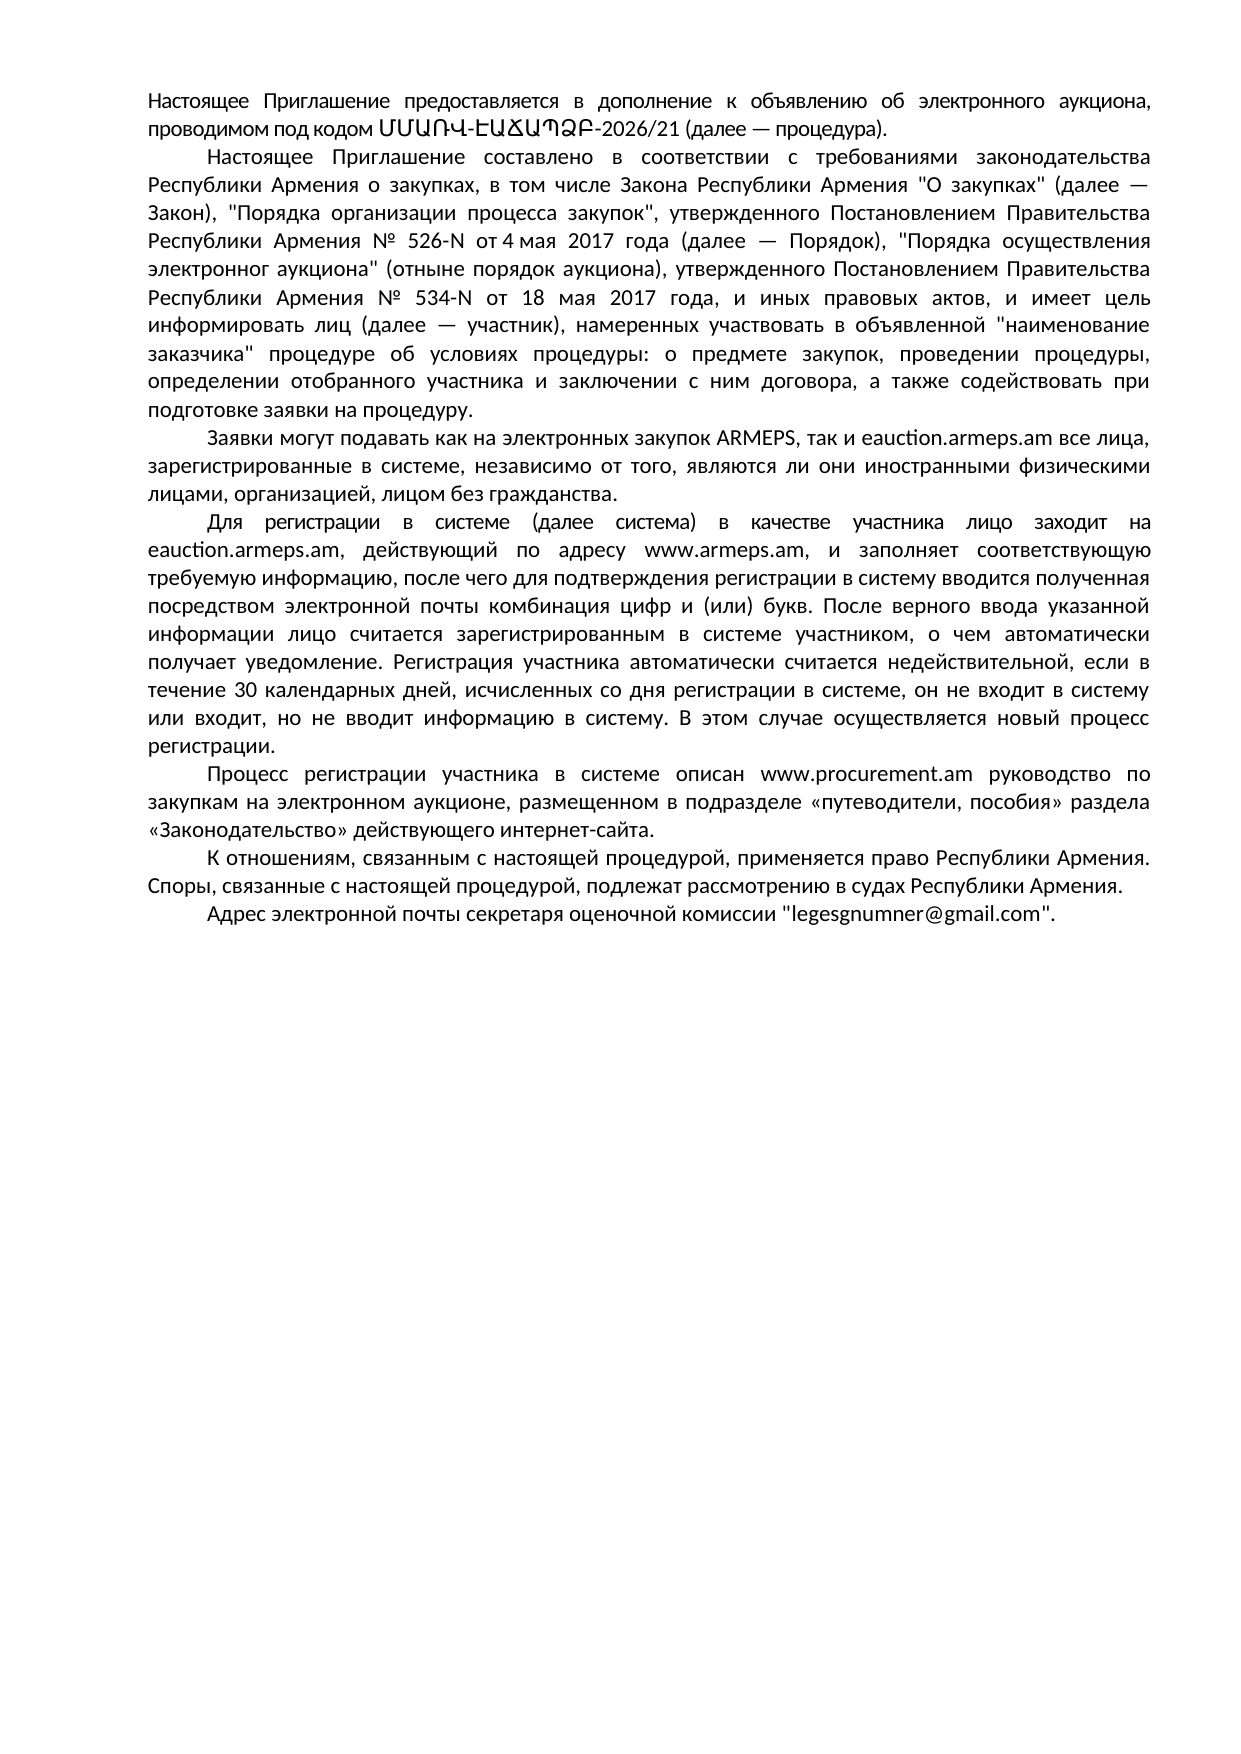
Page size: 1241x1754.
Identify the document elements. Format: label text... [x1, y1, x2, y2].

text Настоящее Приглашение предоставляется в дополнение к объявлению об электронного аукциона, проводимом под кодом ՄՄԱՌՎ-ԷԱՃԱՊՁԲ-2026/21 (далее — процедура). [148, 86, 1152, 142]
text Заявки могут подавать как на электронных закупок ARMEPS, так и eauction.armeps.am все лица, зарегистрированные в системе, независимо от того, являются ли они иностранными физическими лицами, организацией, лицом без гражданства. [148, 423, 1152, 507]
text Настоящее Приглашение составлено в соответствии с требованиями законодательства Республики Армения о закупках, в том числе Закона Республики Армения "О закупках" (далее — Закон), "Порядка организации процесса закупок", утвержденного Постановлением Правительства Республики Армения № 526-N от 4 мая 2017 года (далее — Порядок), "Порядка осуществления электронног аукциона" (отныне порядок аукциона), утвержденного Постановлением Правительства Республики Армения № 534-N от 18 мая 2017 года, и иных правовых актов, и имеет цель информировать лиц (далее — участник), намеренных участвовать в объявленной "наименование заказчика" процедуре об условиях процедуры: о предмете закупок, проведении процедуры, определении отобранного участника и заключении с ним договора, а также содействовать при подготовке заявки на процедуру. [148, 142, 1152, 423]
text Процесс регистрации участника в системе описан www.procurement.am руководство по закупкам на электронном аукционе, размещенном в подразделе «путеводители, пособия» раздела «Законодательство» действующего интернет-сайта. [148, 759, 1152, 843]
text Адрес электронной почты секретаря оценочной комиссии "legesgnumner@gmail.com". [148, 899, 1152, 927]
text К отношениям, связанным с настоящей процедурой, применяется право Республики Армения. Споры, связанные с настоящей процедурой, подлежат рассмотрению в судах Республики Армения. [148, 843, 1152, 899]
text Для регистрации в системе (далее система) в качестве участника лицо заходит на eauction.armeps.am, действующий по адресу www.armeps.am, и заполняет соответствующую требуемую информацию, после чего для подтверждения регистрации в систему вводится полученная посредством электронной почты комбинация цифр и (или) букв. После верного ввода указанной информации лицо считается зарегистрированным в системе участником, о чем автоматически получает уведомление. Регистрация участника автоматически считается недействительной, если в течение 30 календарных дней, исчисленных со дня регистрации в системе, он не входит в систему или входит, но не вводит информацию в систему. В этом случае осуществляется новый процесс регистрации. [148, 507, 1152, 759]
